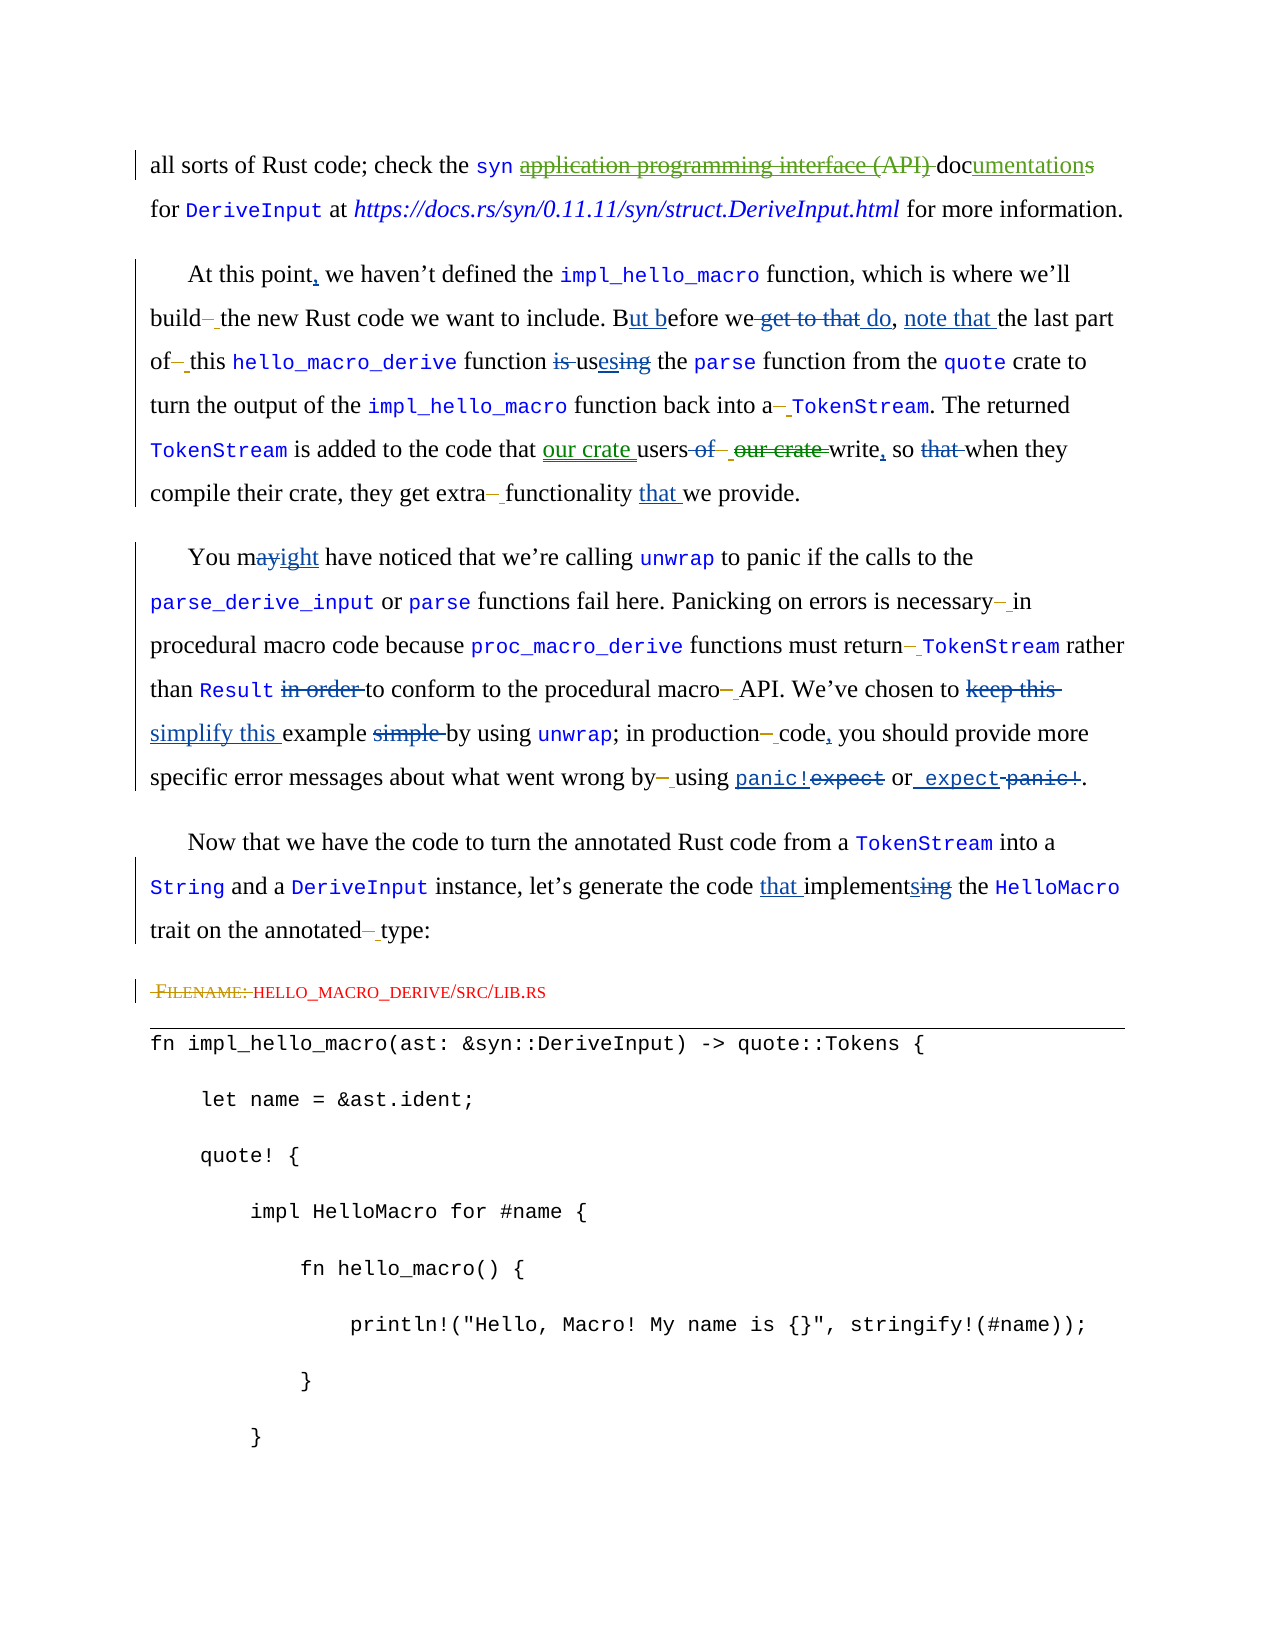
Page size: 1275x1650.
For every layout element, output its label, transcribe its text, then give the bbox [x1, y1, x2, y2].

text fn impl_hello_macro(ast: &syn::DeriveInput) -> quote::Tokens { [150, 1029, 1125, 1056]
text Now that we have the code to turn the annotated Rust code from a TokenStream into a String and a DeriveInput instance, let’s generate the code implement the HelloMacro trait on the annotatedtype: [150, 827, 1125, 944]
text hello_macro_derive/src/lib.rs [150, 979, 1125, 1003]
text } [150, 1426, 1125, 1450]
text quote! { [150, 1145, 1125, 1169]
text impl HelloMacro for #name { [150, 1201, 1125, 1225]
text println!("Hello, Macro! My name is {}", stringify!(#name)); [150, 1314, 1125, 1338]
text You m have noticed that we’re calling unwrap to panic if the calls to the parse_derive_input or parse functions fail here. Panicking on errors is necessaryin procedural macro code because proc_macro_derive functions must returnTokenStream rather than Result to conform to the procedural macroAPI. We’ve chosen to example by using unwrap; in productioncode you should provide more specific error messages about what went wrong byusing or. [150, 542, 1125, 791]
text } [150, 1370, 1125, 1394]
text fn hello_macro() { [150, 1258, 1125, 1281]
text At this point we haven’t defined the impl_hello_macro function, which is where we’ll buildthe new Rust code we want to include. Before we, the last part ofthis hello_macro_derive function us the parse function from the quote crate to turn the output of the impl_hello_macro function back into aTokenStream. The returned TokenStream is added to the code that userswrite so when they compile their crate, they get extrafunctionality we provide. [150, 259, 1125, 507]
text let name = &ast.ident; [150, 1089, 1125, 1113]
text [150, 150, 1125, 223]
